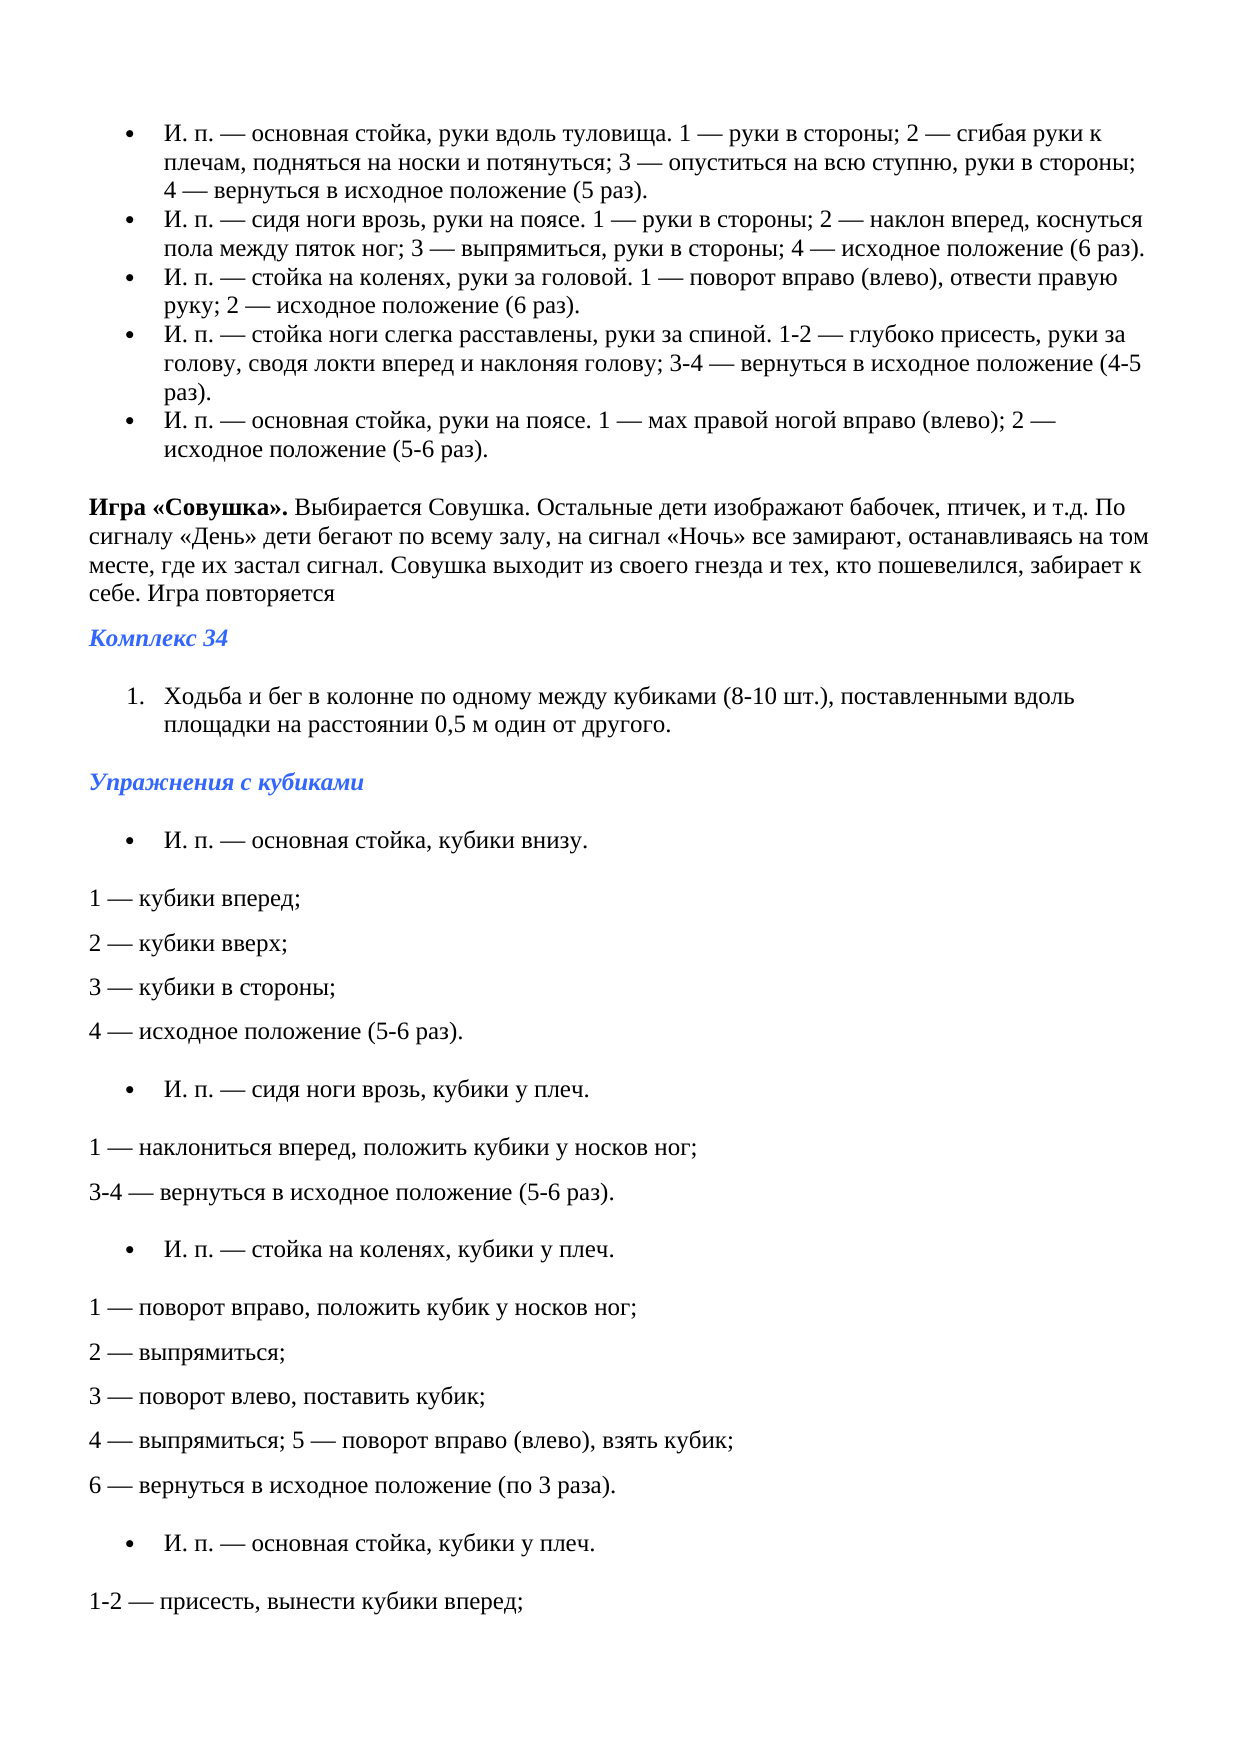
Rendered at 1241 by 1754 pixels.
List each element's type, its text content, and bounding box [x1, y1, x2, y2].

list И. п. — сидя ноги врозь, руки на поясе. 1 — руки в стороны; 2 — наклон вперед, коснуться пола между пяток ног; 3 — выпрямиться, руки в стороны; 4 — исходное положение (6 раз). [126, 204, 1152, 262]
list И. п. — стойка на коленях, кубики у плеч. [126, 1234, 1152, 1263]
list И. п. — основная стойка, руки на поясе. 1 — мах правой ногой вправо (влево); 2 — исходное положение (5-6 раз). [126, 406, 1152, 463]
list И. п. — основная стойка, кубики у плеч. [126, 1528, 1152, 1557]
text 6 — вернуться в исходное положение (по 3 раза). [89, 1470, 1152, 1499]
text 4 — исходное положение (5-6 раз). [89, 1016, 1152, 1045]
text 4 — выпрямиться; 5 — поворот вправо (влево), взять кубик; [89, 1426, 1152, 1454]
text Упражнения с кубиками [89, 767, 1152, 796]
list Ходьба и бег в колонне по одному между кубиками (8-10 шт.), поставленными вдоль площадки на расстоянии 0,5 м один от другого. [126, 681, 1152, 738]
text 1 — кубики вперед; [89, 883, 1152, 912]
text 2 — кубики вверх; [89, 928, 1152, 956]
list И. п. — основная стойка, руки вдоль туловища. 1 — руки в стороны; 2 — сгибая руки к плечам, подняться на носки и потянуться; 3 — опуститься на всю ступню, руки в стороны; 4 — вернуться в исходное положение (5 раз). [126, 118, 1152, 204]
text 2 — выпрямиться; [89, 1337, 1152, 1366]
list И. п. — сидя ноги врозь, кубики у плеч. [126, 1074, 1152, 1103]
list И. п. — стойка на коленях, руки за головой. 1 — поворот вправо (влево), отвести правую руку; 2 — исходное положение (6 раз). [126, 262, 1152, 319]
text 3-4 — вернуться в исходное положение (5-6 раз). [89, 1177, 1152, 1205]
text 1 — поворот вправо, положить кубик у носков ног; [89, 1292, 1152, 1321]
list И. п. — стойка ноги слегка расставлены, руки за спиной. 1-2 — глубоко присесть, руки за голову, сводя локти вперед и наклоняя голову; 3-4 — вернуться в исходное положение (4-5 раз). [126, 319, 1152, 406]
list И. п. — основная стойка, кубики внизу. [126, 825, 1152, 854]
text 3 — поворот влево, поставить кубик; [89, 1381, 1152, 1410]
text 1-2 — присесть, вынести кубики вперед; [89, 1586, 1152, 1614]
text Игра «Совушка». Выбирается Совушка. Остальные дети изображают бабочек, птичек, и т.д. По сигналу «День» дети бегают по всему залу, на сигнал «Ночь» все замирают, останавливаясь на том месте, где их застал сигнал. Совушка выходит из своего гнезда и тех, кто пошевелился, забирает к себе. Игра повторяется [89, 492, 1152, 607]
text Комплекс 34 [89, 623, 1152, 652]
text 3 — кубики в стороны; [89, 972, 1152, 1001]
text 1 — наклониться вперед, положить кубики у носков ног; [89, 1132, 1152, 1161]
